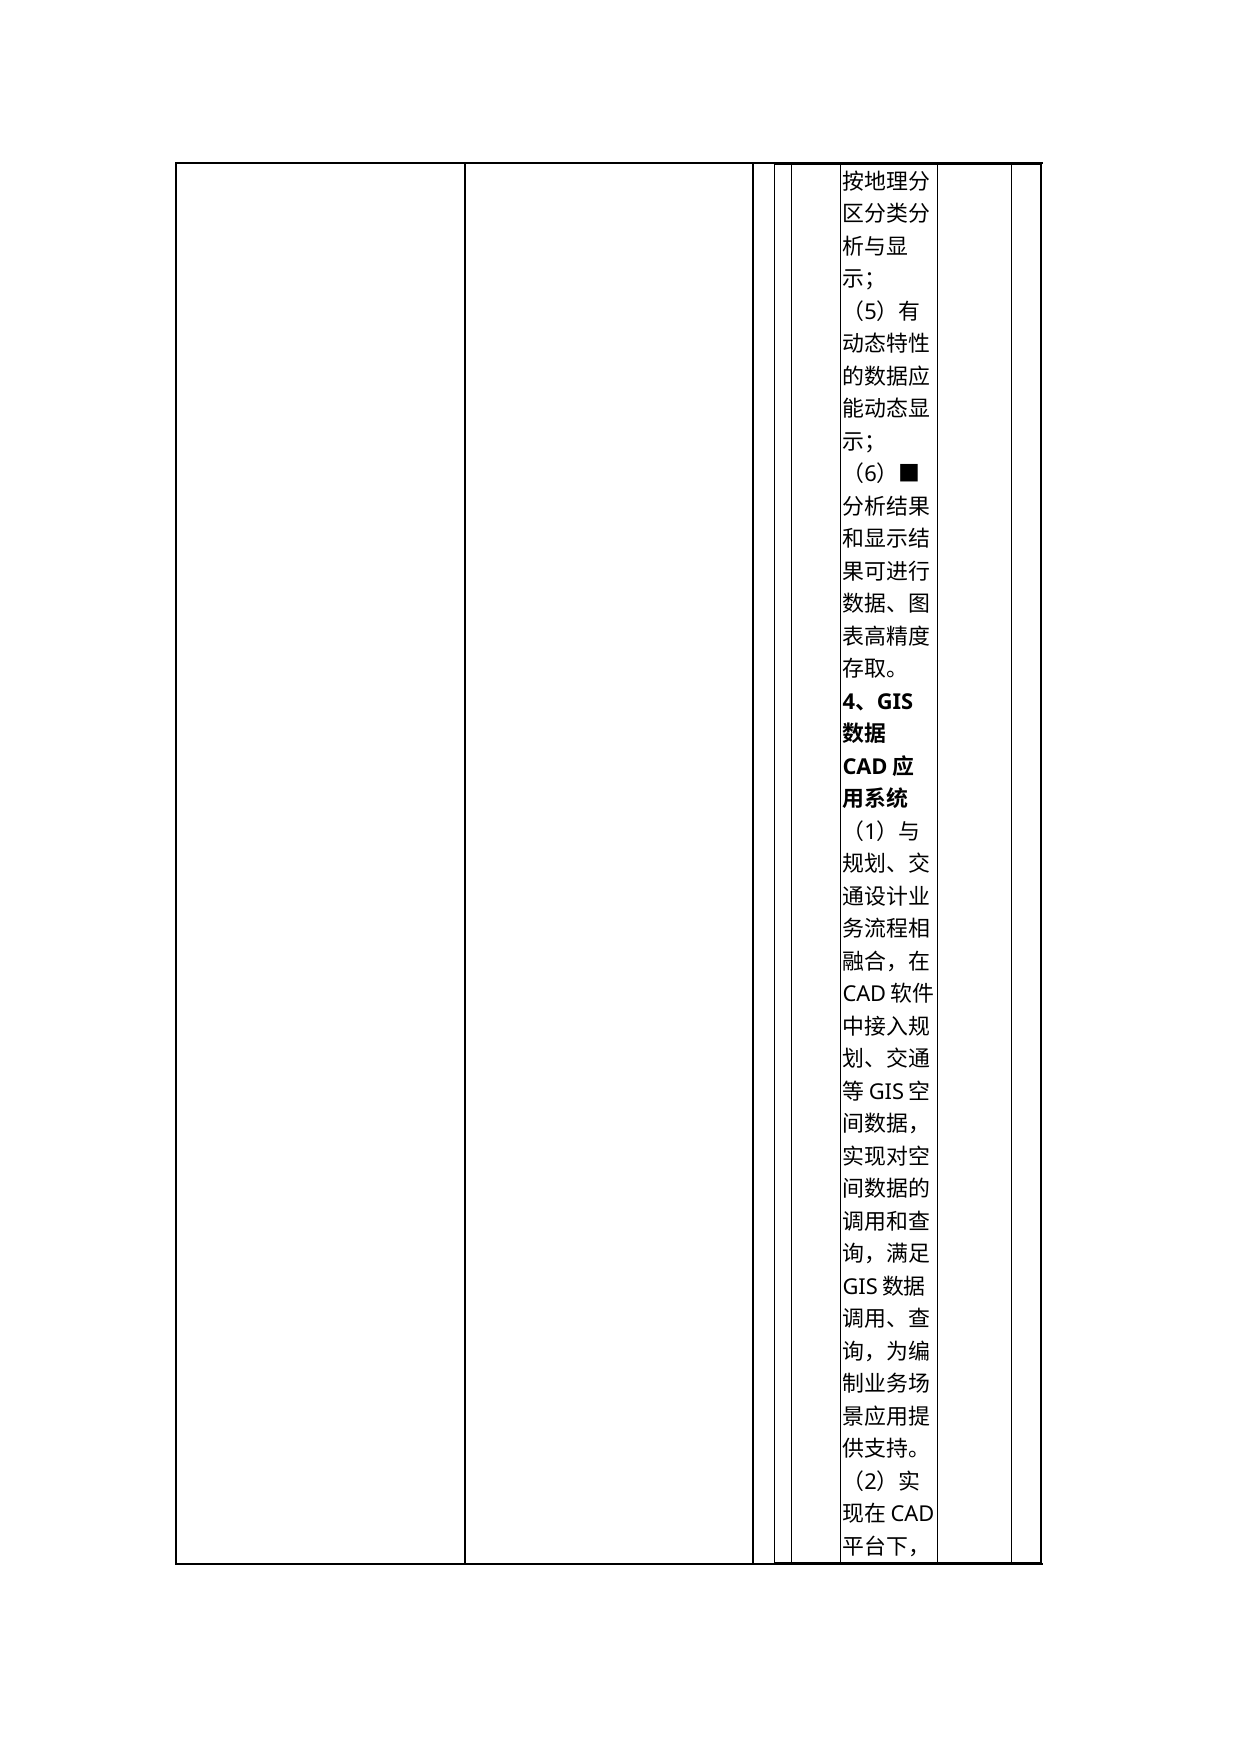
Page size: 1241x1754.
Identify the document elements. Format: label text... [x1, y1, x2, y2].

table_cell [841, 165, 937, 1562]
table_cell 2 [466, 164, 752, 1563]
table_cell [938, 165, 1011, 1562]
table_cell [177, 164, 464, 1563]
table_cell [792, 165, 840, 1562]
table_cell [754, 164, 774, 1563]
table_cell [1012, 165, 1040, 1562]
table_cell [775, 165, 791, 1562]
